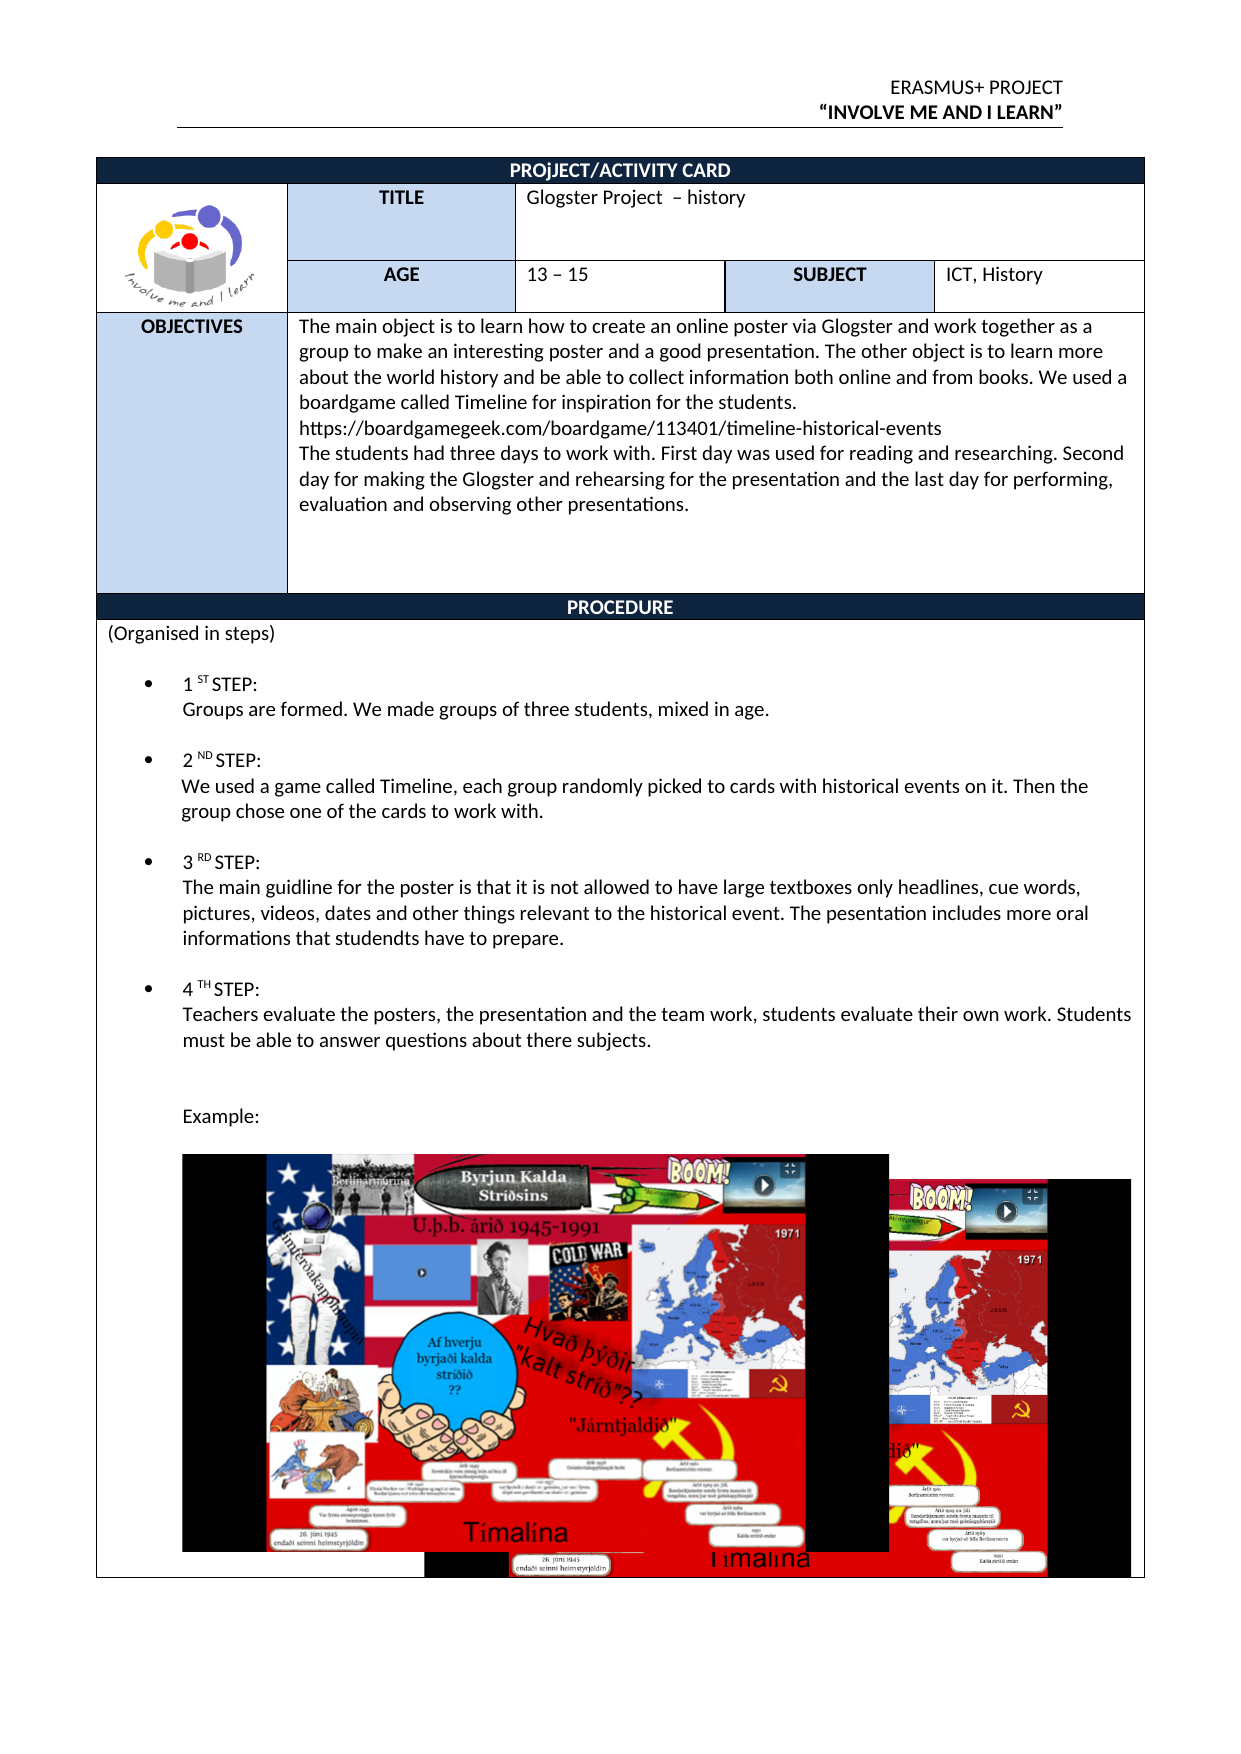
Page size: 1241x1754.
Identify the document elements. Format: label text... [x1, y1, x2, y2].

table_cell TITLE [288, 184, 515, 260]
table_cell SUBJECT [726, 261, 934, 312]
table_cell 13 – 15 [516, 261, 724, 312]
table_cell OBJECTIVES [97, 313, 287, 593]
table_cell [97, 184, 287, 312]
table_header PROjJECT/ACTIVITY CARD [97, 158, 1144, 183]
table_cell (Organised in steps) 1 ST STEP: Groups are formed. We made groups of three students, mixed in age. 2 ND STEP: We used a game called Timeline, each group randomly picked to cards with historical events on it. Then the group chose one of the cards to work with. 3 RD STEP: The main guidline for the poster is that it is not allowed to have large textboxes only headlines, cue words, pictures, videos, dates and other things relevant to the historical event. The pesentation includes more oral informations that studendts have to prepare. 4 TH STEP: Teachers evaluate the posters, the presentation and the team work, students evaluate their own work. Students must be able to answer questions about there subjects. Example: [97, 620, 1144, 1577]
picture [182, 1154, 890, 1552]
table_cell Glogster Project – history [516, 184, 1144, 260]
table_cell PROCEDURE [97, 594, 1144, 619]
table_cell AGE [288, 261, 515, 312]
table_cell ICT, History [935, 261, 1144, 312]
table_cell The main object is to learn how to create an online poster via Glogster and work together as a group to make an interesting poster and a good presentation. The other object is to learn more about the world history and be able to collect information both online and from books. We used a boardgame called Timeline for inspiration for the students. https://boardgamegeek.com/boardgame/113401/timeline-historical-events The students had three days to work with. First day was used for reading and researching. Second day for making the Glogster and rehearsing for the presentation and the last day for performing, evaluation and observing other presentations. [288, 313, 1144, 593]
picture [124, 205, 255, 307]
